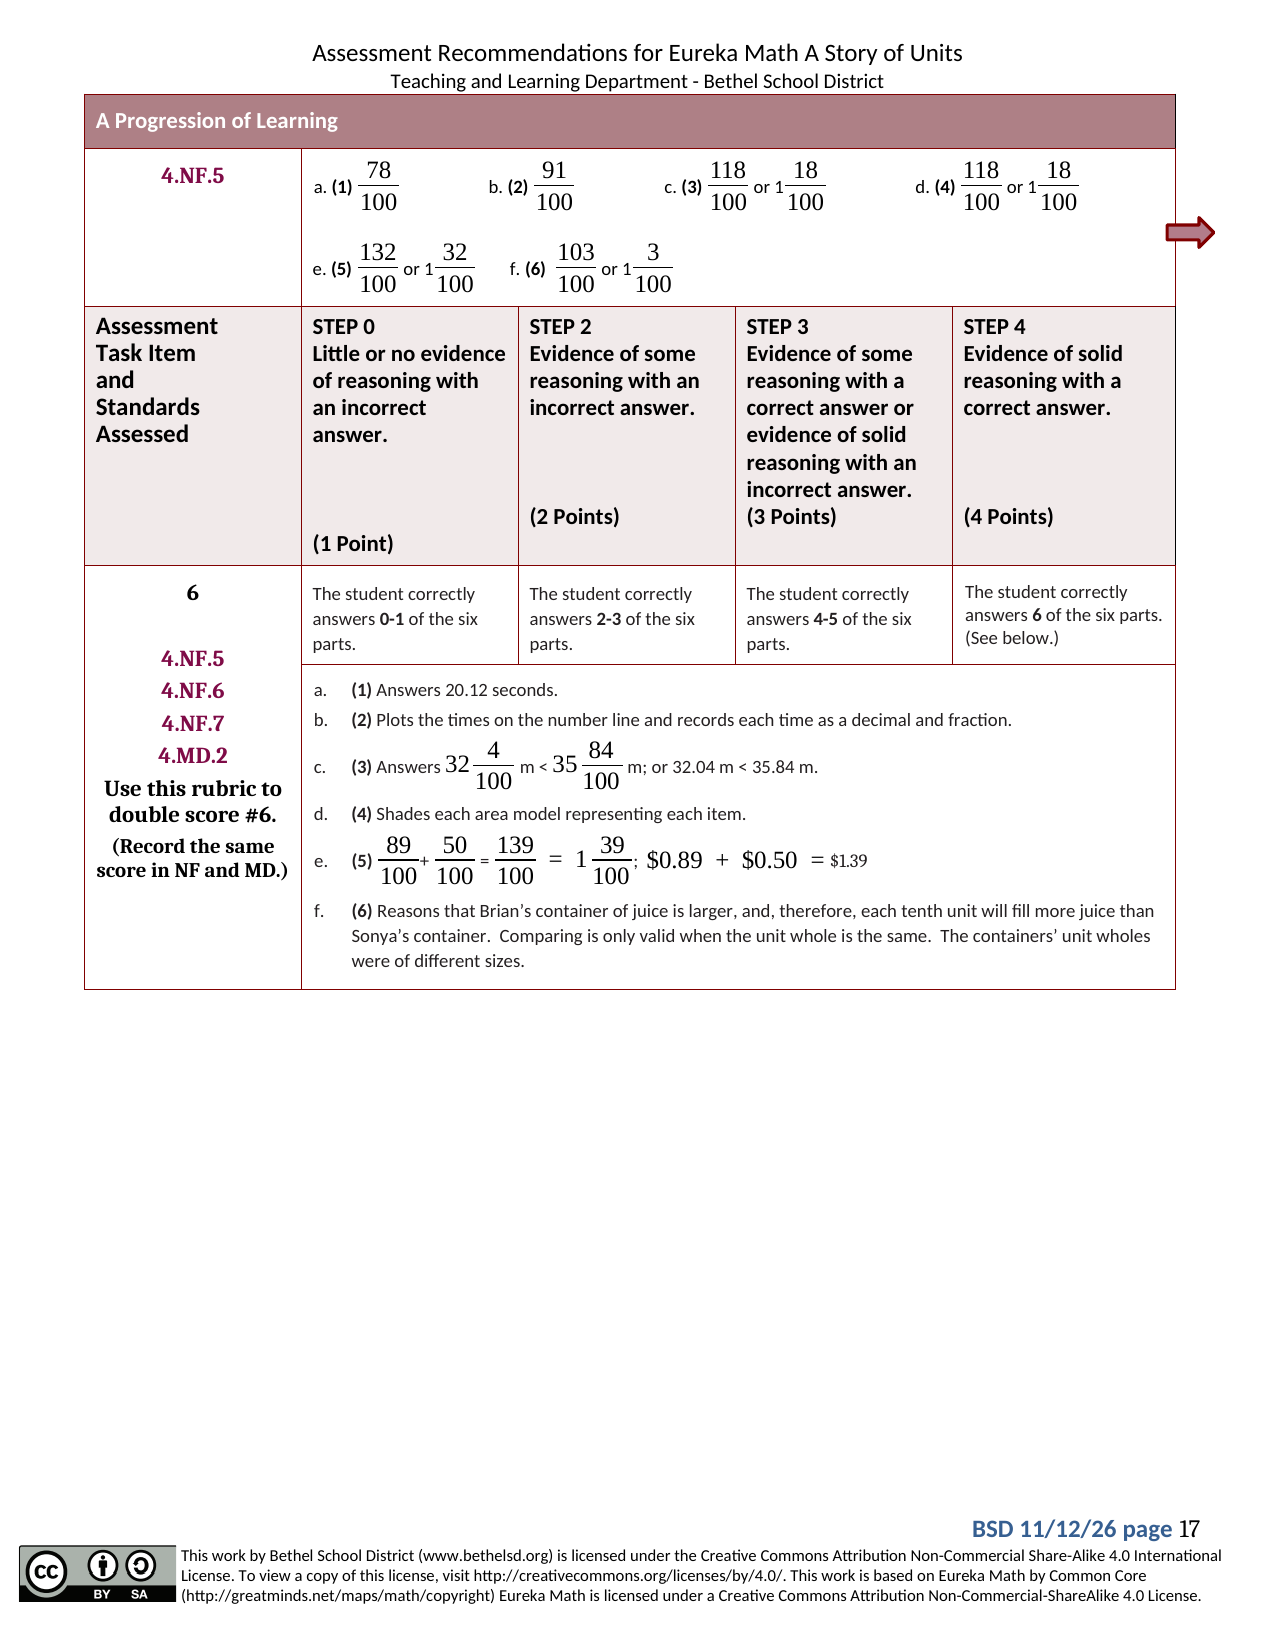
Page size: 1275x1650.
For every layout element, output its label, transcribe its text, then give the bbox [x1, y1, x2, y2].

table_header A Progression of Learning [85, 95, 1175, 148]
table_cell STEP 0 Little or no evidence of reasoning with an incorrect answer. (1 Point) [302, 307, 518, 565]
table_cell STEP 2 Evidence of some reasoning with an incorrect answer. (2 Points) [519, 307, 735, 565]
table_cell STEP 3 Evidence of some reasoning with a correct answer or evidence of solid reasoning with an incorrect answer. (3 Points) [736, 307, 952, 565]
table_cell The student correctly answers 4-5 of the six parts. [736, 566, 952, 663]
table_cell 6 4.NF.5 4.NF.6 4.NF.7 4.MD.2 Use this rubric to double score #6. (Record the same score in NF and MD.) [85, 566, 301, 989]
table_cell Assessment Task Item and Standards Assessed [85, 307, 301, 565]
table_cell The student correctly answers 2-3 of the six parts. [519, 566, 735, 663]
table_cell STEP 4 Evidence of solid reasoning with a correct answer. (4 Points) [953, 307, 1175, 565]
table_cell The student correctly answers 0-1 of the six parts. [302, 566, 518, 663]
table_cell 5 4.NF.5 [85, 149, 301, 306]
table_cell (1) Answers 20.12 seconds. (2) Plots the times on the number line and records each time as a decimal and fraction. (3) Answers m < m; or 32.04 m < 35.84 m. (4) Shades each area model representing each item. (5) + = ; $1.39 (6) Reasons that Brian’s container of juice is larger, and, therefore, each tenth unit will fill more juice than Sonya’s container. Comparing is only valid when the unit whole is the same. The containers’ unit wholes were of different sizes. [302, 665, 1175, 989]
table_cell a. (1) b. (2) c. (3) or 1 d. (4) or 1 e. (5) or 1 f. (6) or 1 [302, 149, 1175, 306]
table_cell The student correctly answers 6 of the six parts. (See below.) [953, 566, 1175, 663]
